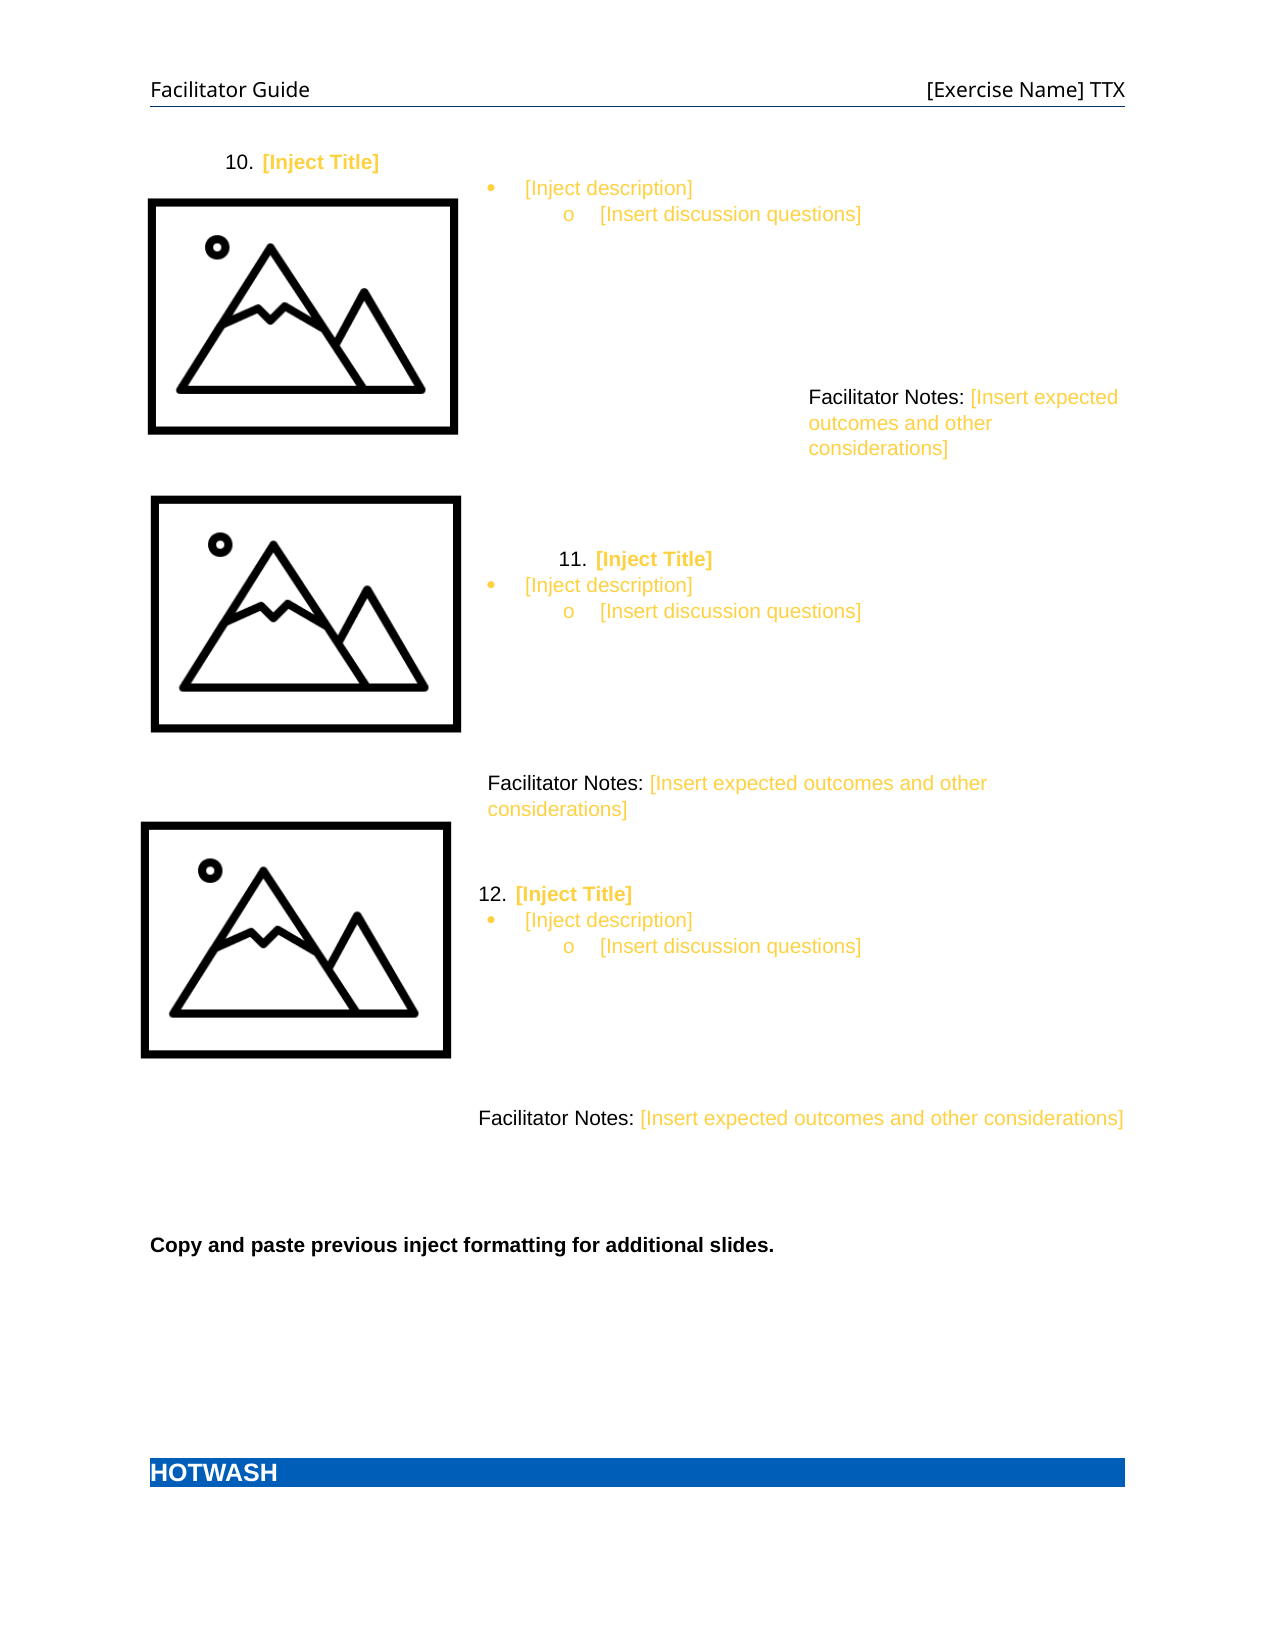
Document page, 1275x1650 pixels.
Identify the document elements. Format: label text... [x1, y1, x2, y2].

text Copy and paste previous inject formatting for additional slides. [150, 1233, 1125, 1257]
picture [144, 489, 464, 737]
subtitle Hotwash [150, 1458, 1125, 1487]
list [Insert discussion questions] [562, 202, 1125, 228]
list Facilitator Notes: [Insert expected outcomes and other considerations] [487, 771, 1125, 821]
list [Insert discussion questions] [562, 933, 1125, 959]
list [Insert discussion questions] [562, 599, 1125, 625]
list [Inject description] [487, 573, 1125, 597]
list [Inject Title] [464, 547, 1125, 571]
picture [134, 815, 454, 1063]
list [Inject description] [487, 176, 1125, 200]
list [Inject Title] [478, 882, 1125, 906]
picture [141, 191, 461, 439]
list Facilitator Notes: [Insert expected outcomes and other considerations] [478, 384, 1125, 460]
list [Inject Title] [225, 150, 1125, 174]
list Facilitator Notes: [Insert expected outcomes and other considerations] [478, 1105, 1125, 1129]
list [Inject description] [487, 907, 1125, 932]
